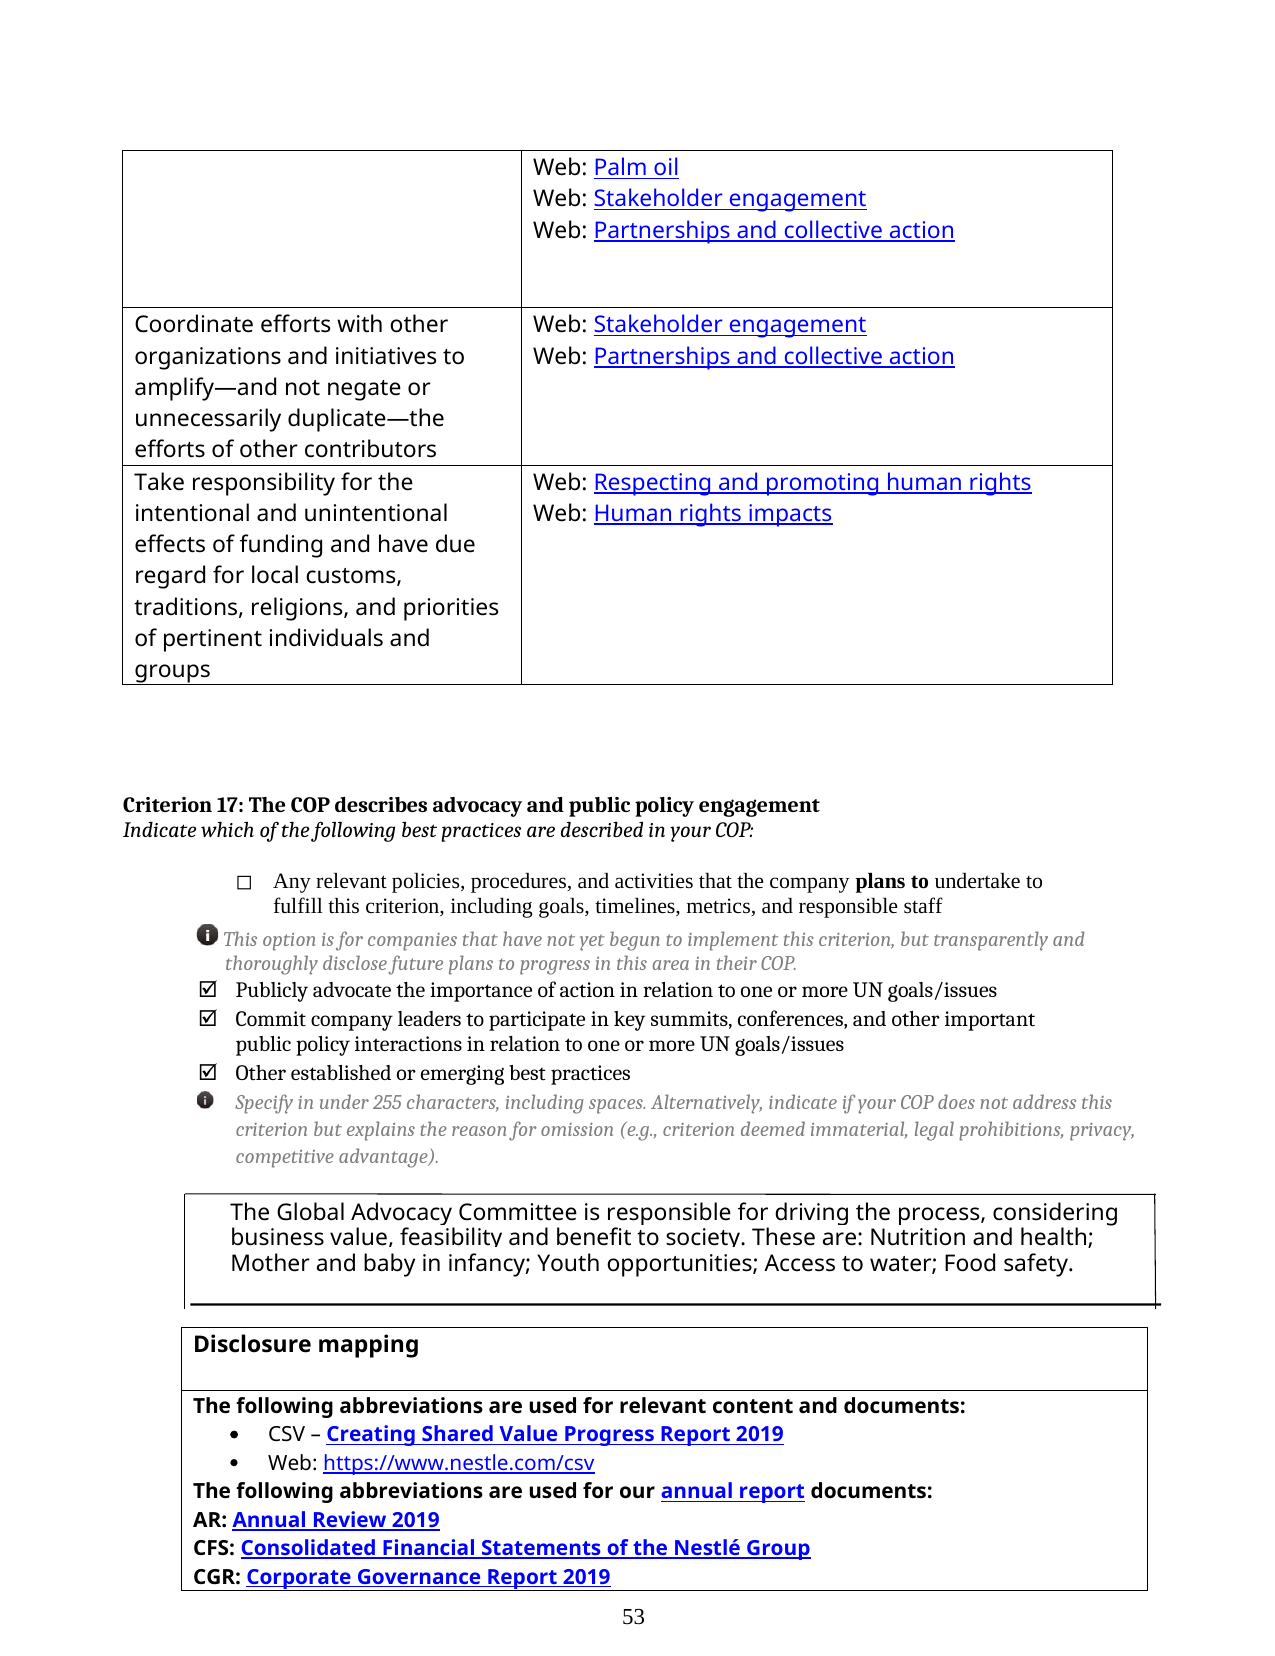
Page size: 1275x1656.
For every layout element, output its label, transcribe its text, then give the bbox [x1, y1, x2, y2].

text This option is for companies that have not yet begun to implement this criterion, but transparently and thoroughly disclose future plans to progress in this area in their COP. [197, 924, 1110, 975]
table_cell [522, 151, 1112, 307]
list Any relevant policies, procedures, and activities that the company plans to undertake to fulfill this criterion, including goals, timelines, metrics, and responsible staff [235, 868, 1060, 918]
subtitle The Global Advocacy Committee is responsible for driving the process, considering business value, feasibility and benefit to society. These are: Nutrition and health; Mother and baby in infancy; Youth opportunities; Access to water; Food safety. [230, 1199, 1144, 1276]
list Publicly advocate the importance of action in relation to one or more UN goals/issues [198, 978, 1144, 1003]
table_header Disclosure mapping [182, 1328, 1147, 1390]
table_cell Coordinate efforts with other organizations and initiatives to amplify—and not negate or unnecessarily duplicate—the efforts of other contributors [123, 308, 521, 464]
list Other established or emerging best practices [198, 1061, 1144, 1086]
table_cell Web: Stakeholder engagement Web: Partnerships and collective action [522, 308, 1112, 464]
picture [197, 1091, 214, 1109]
table_cell The following abbreviations are used for relevant content and documents: CSV – Creating Shared Value Progress Report 2019 Web: https://www.nestle.com/csv The following abbreviations are used for our annual report documents: AR: Annual Review 2019 CFS: Consolidated Financial Statements of the Nestlé Group CGR: Corporate Governance Report 2019 [182, 1391, 1147, 1590]
text Criterion 17: The COP describes advocacy and public policy engagement [123, 793, 1144, 818]
list Commit company leaders to participate in key summits, conferences, and other important public policy interactions in relation to one or more UN goals/issues [198, 1007, 1096, 1057]
table_cell Take responsibility for the intentional and unintentional effects of funding and have due regard for local customs, traditions, religions, and priorities of pertinent individuals and groups [123, 466, 521, 684]
text Specify in under 255 characters, including spaces. Alternatively, indicate if your COP does not address this criterion but explains the reason for omission (e.g., criterion deemed immaterial, legal prohibitions, privacy, competitive advantage). [235, 1091, 1144, 1169]
picture [196, 924, 219, 946]
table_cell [123, 151, 521, 307]
text Indicate which of the following best practices are described in your COP: [123, 818, 1144, 843]
table_cell Web: Respecting and promoting human rights Web: Human rights impacts [522, 466, 1112, 684]
